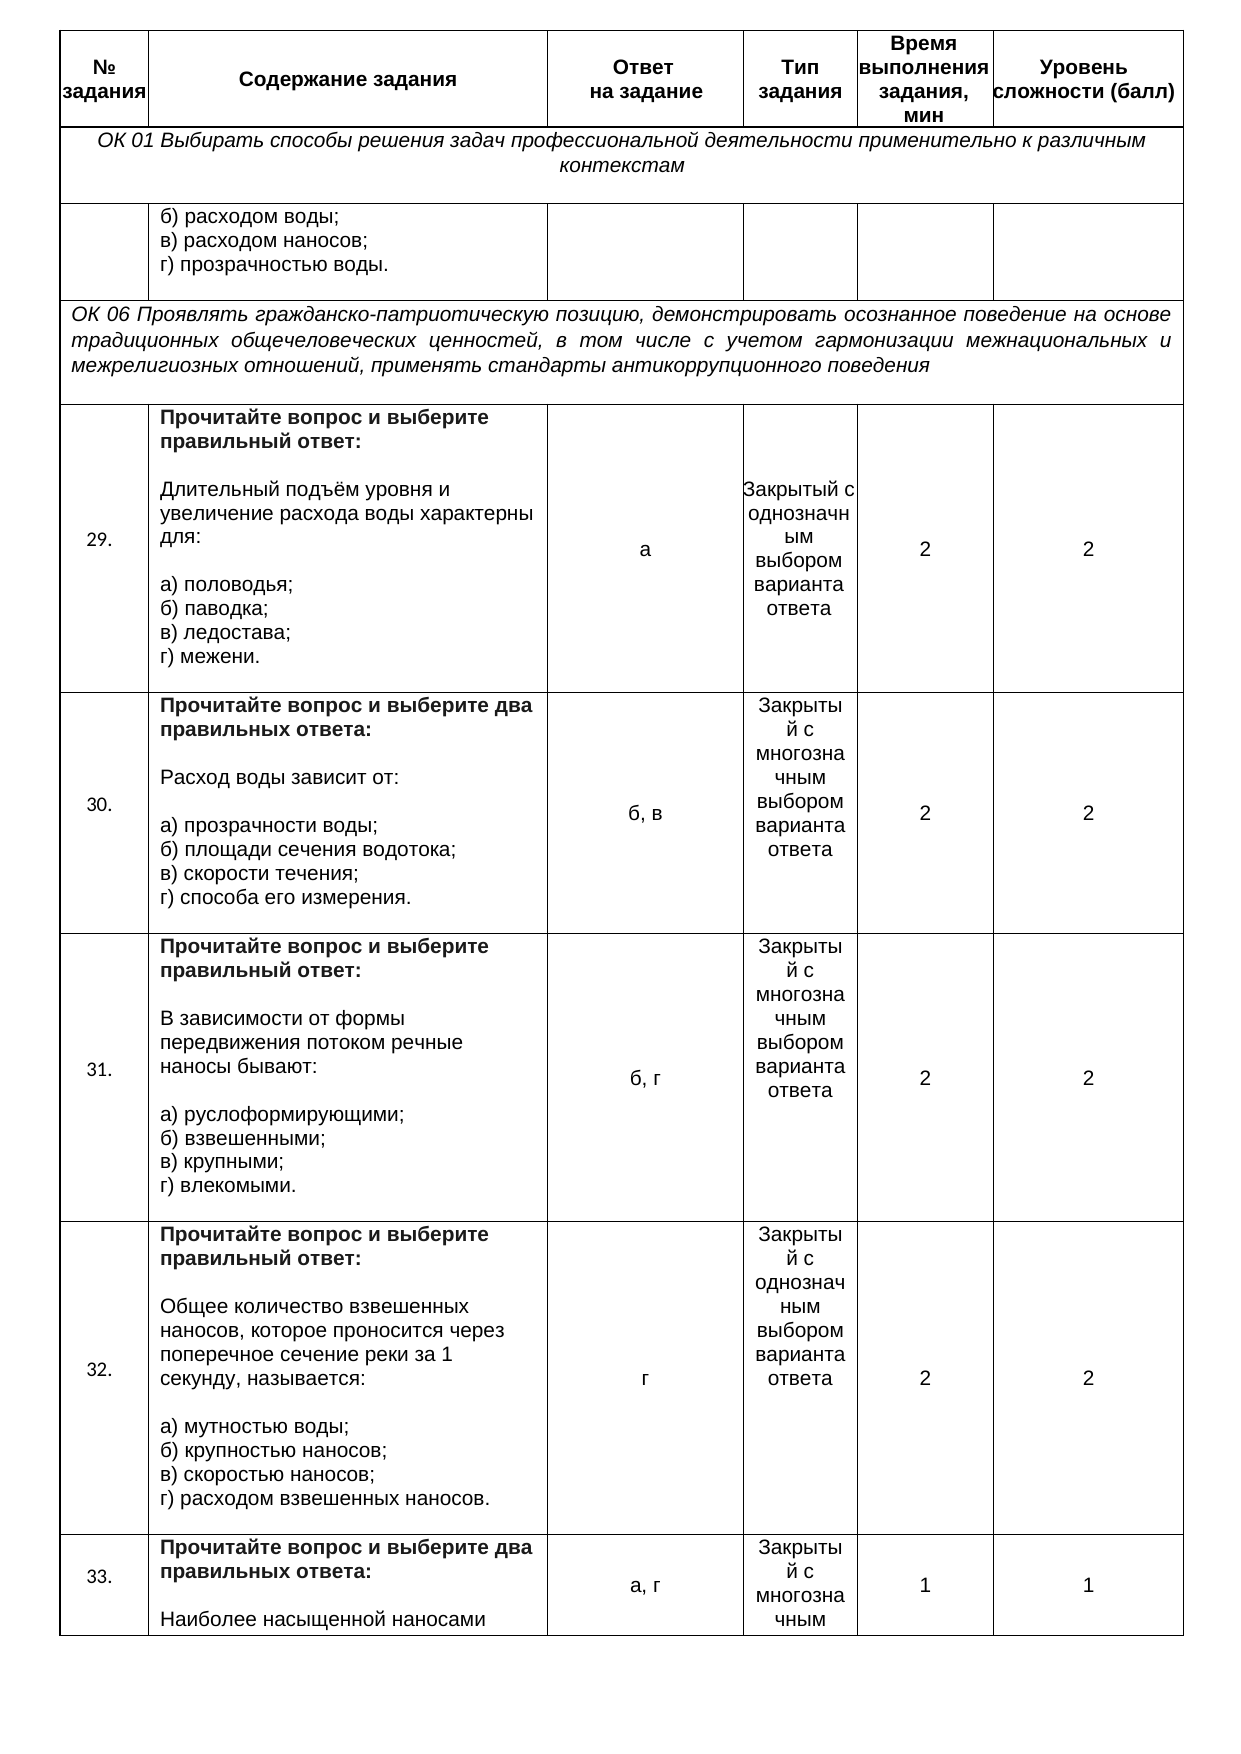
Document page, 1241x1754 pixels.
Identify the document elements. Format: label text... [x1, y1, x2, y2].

table_cell Закрытый с однозначным выбором варианта ответа [744, 405, 857, 692]
table_cell ОК 06 Проявлять гражданско-патриотическую позицию, демонстрировать осознанное поведение на основе традиционных общечеловеческих ценностей, в том числе с учетом гармонизации межнациональных и межрелигиозных отношений, применять стандарты антикоррупционного поведения [61, 301, 1183, 403]
table_cell Прочитайте вопрос и выберите правильный ответ: Общее количество взвешенных наносов, которое проносится через поперечное сечение реки за 1 секунду, называется: а) мутностью воды; б) крупностью наносов; в) скоростью наносов; г) расходом взвешенных наносов. [149, 1222, 547, 1534]
table_cell [61, 1222, 148, 1534]
table_cell [61, 204, 148, 300]
table_cell 2 [858, 934, 993, 1221]
table_cell б [548, 204, 743, 300]
table_cell Закрытый с однозначным выбором варианта ответа [744, 1222, 857, 1534]
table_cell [149, 1535, 547, 1635]
table_header Уровень сложности (балл) [994, 31, 1183, 126]
table_cell а, г [548, 1535, 743, 1635]
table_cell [744, 1535, 857, 1635]
table_cell 2 [858, 1222, 993, 1534]
table_cell Закрытый с многозначным выбором варианта ответа [744, 934, 857, 1221]
table_header Ответ на задание [548, 31, 743, 126]
table_cell б, г [548, 934, 743, 1221]
table_cell 2 [994, 1222, 1183, 1534]
table_cell б, в [548, 693, 743, 933]
table_cell 2 [994, 405, 1183, 692]
table_cell 2 [858, 204, 993, 300]
table_cell Прочитайте вопрос и выберите два правильных ответа: Расход воды зависит от: а) прозрачности воды; б) площади сечения водотока; в) скорости течения; г) способа его измерения. [149, 693, 547, 933]
table_cell а [548, 405, 743, 692]
table_cell Прочитайте вопрос и выберите правильный ответ: В зависимости от формы передвижения потоком речные наносы бывают: а) руслоформирующими; б) взвешенными; в) крупными; г) влекомыми. [149, 934, 547, 1221]
table_header № задания [61, 31, 148, 126]
table_cell 1 [858, 1535, 993, 1635]
table_cell [61, 1535, 148, 1635]
table_header Содержание задания [149, 31, 547, 126]
table_cell ОК 01 Выбирать способы решения задач профессиональной деятельности применительно к различным контекстам [61, 128, 1183, 203]
table_header Время выполнения задания, мин [858, 31, 993, 126]
table_cell 2 [858, 405, 993, 692]
table_cell 1 [994, 1535, 1183, 1635]
table_cell 2 [994, 693, 1183, 933]
table_cell г [548, 1222, 743, 1534]
table_cell [61, 693, 148, 933]
table_cell Прочитайте вопрос и выберите правильный ответ: Длительный подъём уровня и увеличение расхода воды характерны для: а) половодья; б) паводка; в) ледостава; г) межени. [149, 405, 547, 692]
table_cell [61, 934, 148, 1221]
table_cell [61, 405, 148, 692]
table_header Тип задания [744, 31, 857, 126]
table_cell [149, 204, 547, 300]
table_cell 2 [994, 934, 1183, 1221]
table_cell 2 [858, 693, 993, 933]
table_cell 2 [994, 204, 1183, 300]
table_cell Закрытый с многозначным выбором варианта ответа [744, 693, 857, 933]
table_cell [744, 204, 857, 300]
